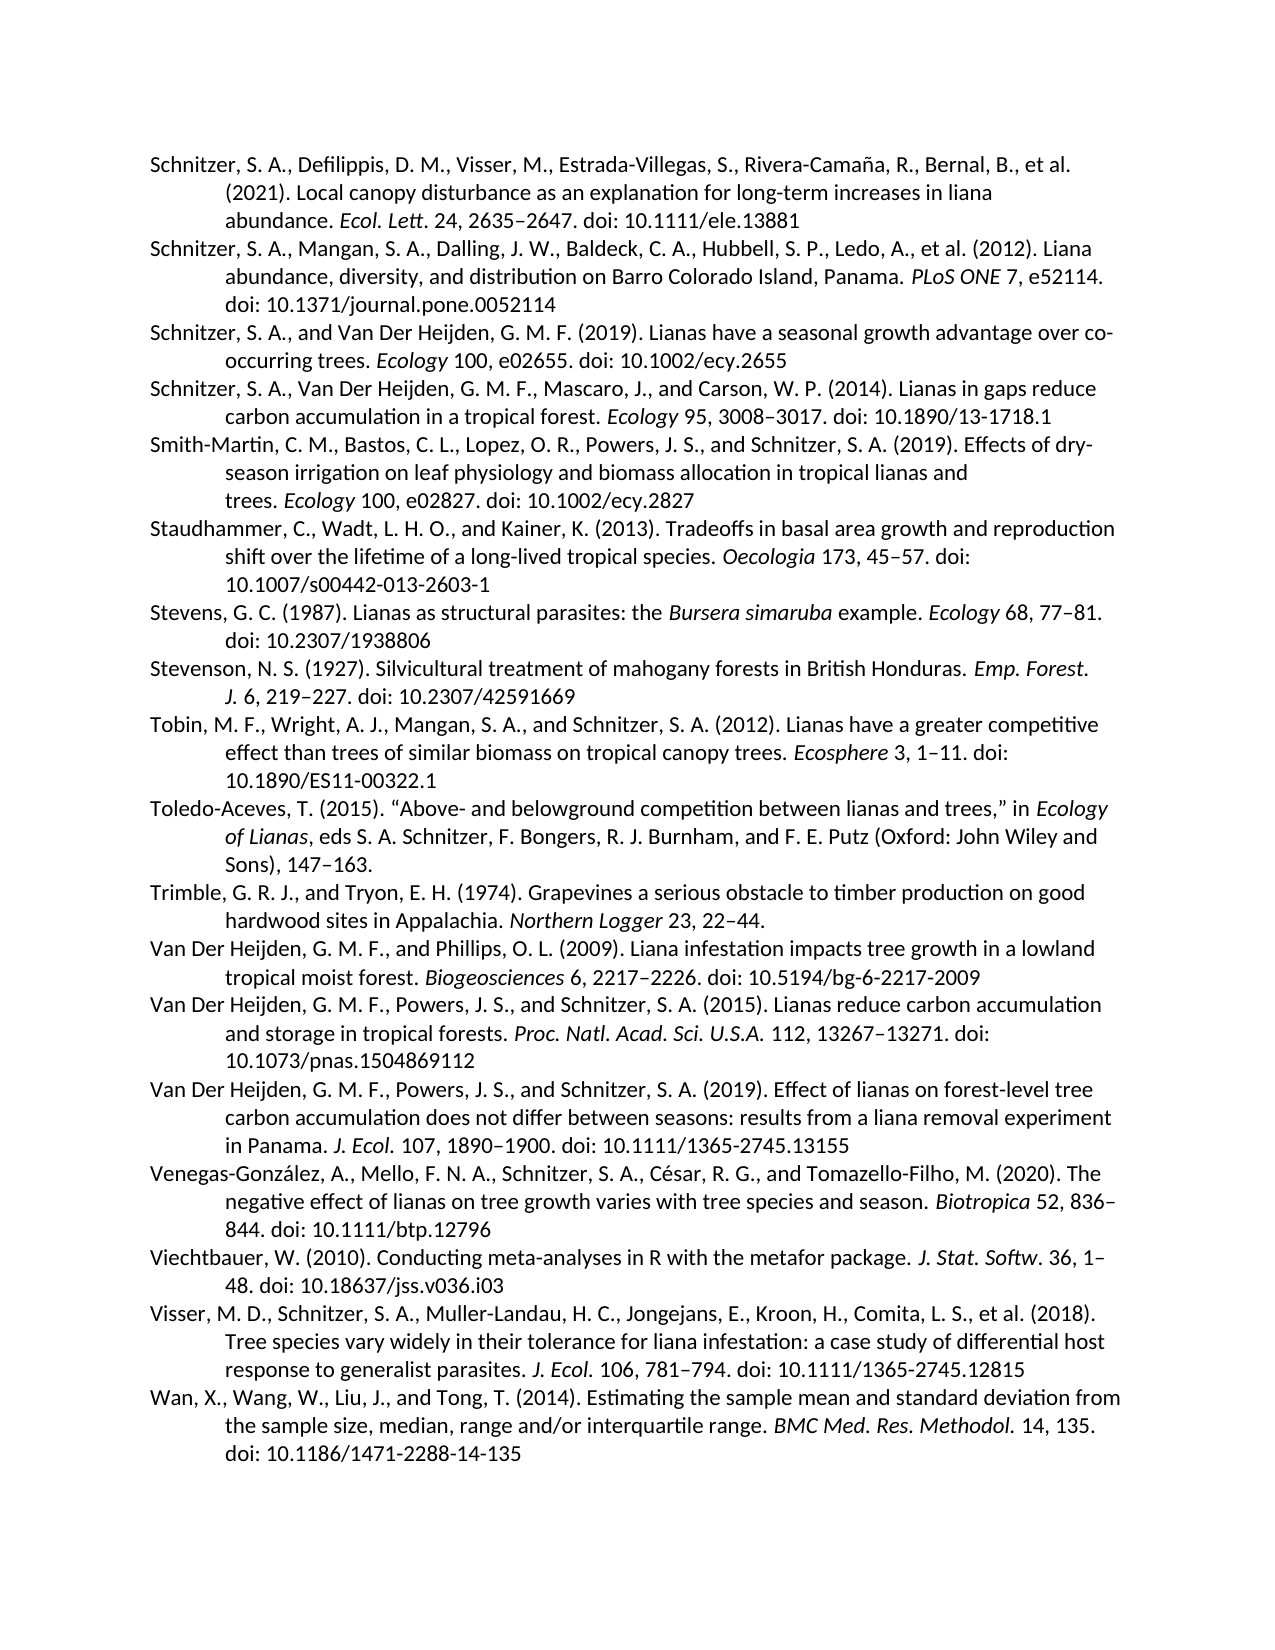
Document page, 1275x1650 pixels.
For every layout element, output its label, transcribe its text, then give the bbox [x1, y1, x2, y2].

text Trimble, G. R. J., and Tryon, E. H. (1974). Grapevines a serious obstacle to timber production on good hardwood sites in Appalachia. Northern Logger 23, 22–44. [150, 878, 1125, 934]
text Van Der Heijden, G. M. F., Powers, J. S., and Schnitzer, S. A. (2015). Lianas reduce carbon accumulation and storage in tropical forests. Proc. Natl. Acad. Sci. U.S.A. 112, 13267–13271. doi: 10.1073/pnas.1504869112 [150, 991, 1125, 1075]
text Wan, X., Wang, W., Liu, J., and Tong, T. (2014). Estimating the sample mean and standard deviation from the sample size, median, range and/or interquartile range. BMC Med. Res. Methodol. 14, 135. doi: 10.1186/1471-2288-14-135 [150, 1383, 1125, 1467]
text Schnitzer, S. A., and Van Der Heijden, G. M. F. (2019). Lianas have a seasonal growth advantage over co-occurring trees. Ecology 100, e02655. doi: 10.1002/ecy.2655 [150, 318, 1125, 374]
text Viechtbauer, W. (2010). Conducting meta-analyses in R with the metafor package. J. Stat. Softw. 36, 1–48. doi: 10.18637/jss.v036.i03 [150, 1243, 1125, 1299]
text Van Der Heijden, G. M. F., Powers, J. S., and Schnitzer, S. A. (2019). Effect of lianas on forest-level tree carbon accumulation does not differ between seasons: results from a liana removal experiment in Panama. J. Ecol. 107, 1890–1900. doi: 10.1111/1365-2745.13155 [150, 1075, 1125, 1159]
text Stevenson, N. S. (1927). Silvicultural treatment of mahogany forests in British Honduras. Emp. Forest. J. 6, 219–227. doi: 10.2307/42591669 [150, 654, 1125, 710]
text Van Der Heijden, G. M. F., and Phillips, O. L. (2009). Liana infestation impacts tree growth in a lowland tropical moist forest. Biogeosciences 6, 2217–2226. doi: 10.5194/bg-6-2217-2009 [150, 934, 1125, 991]
text Venegas-González, A., Mello, F. N. A., Schnitzer, S. A., César, R. G., and Tomazello-Filho, M. (2020). The negative effect of lianas on tree growth varies with tree species and season. Biotropica 52, 836–844. doi: 10.1111/btp.12796 [150, 1159, 1125, 1243]
text Schnitzer, S. A., Defilippis, D. M., Visser, M., Estrada-Villegas, S., Rivera-Camaña, R., Bernal, B., et al. (2021). Local canopy disturbance as an explanation for long-term increases in liana abundance. Ecol. Lett. 24, 2635–2647. doi: 10.1111/ele.13881 [150, 150, 1125, 234]
text Staudhammer, C., Wadt, L. H. O., and Kainer, K. (2013). Tradeoffs in basal area growth and reproduction shift over the lifetime of a long-lived tropical species. Oecologia 173, 45–57. doi: 10.1007/s00442-013-2603-1 [150, 514, 1125, 598]
text Toledo-Aceves, T. (2015). “Above- and belowground competition between lianas and trees,” in Ecology of Lianas, eds S. A. Schnitzer, F. Bongers, R. J. Burnham, and F. E. Putz (Oxford: John Wiley and Sons), 147–163. [150, 794, 1125, 878]
text Tobin, M. F., Wright, A. J., Mangan, S. A., and Schnitzer, S. A. (2012). Lianas have a greater competitive effect than trees of similar biomass on tropical canopy trees. Ecosphere 3, 1–11. doi: 10.1890/ES11-00322.1 [150, 710, 1125, 794]
text Schnitzer, S. A., Van Der Heijden, G. M. F., Mascaro, J., and Carson, W. P. (2014). Lianas in gaps reduce carbon accumulation in a tropical forest. Ecology 95, 3008–3017. doi: 10.1890/13-1718.1 [150, 374, 1125, 430]
text Stevens, G. C. (1987). Lianas as structural parasites: the Bursera simaruba example. Ecology 68, 77–81. doi: 10.2307/1938806 [150, 598, 1125, 654]
text Smith-Martin, C. M., Bastos, C. L., Lopez, O. R., Powers, J. S., and Schnitzer, S. A. (2019). Effects of dry-season irrigation on leaf physiology and biomass allocation in tropical lianas and trees. Ecology 100, e02827. doi: 10.1002/ecy.2827 [150, 430, 1125, 514]
text Schnitzer, S. A., Mangan, S. A., Dalling, J. W., Baldeck, C. A., Hubbell, S. P., Ledo, A., et al. (2012). Liana abundance, diversity, and distribution on Barro Colorado Island, Panama. PLoS ONE 7, e52114. doi: 10.1371/journal.pone.0052114 [150, 234, 1125, 318]
text Visser, M. D., Schnitzer, S. A., Muller-Landau, H. C., Jongejans, E., Kroon, H., Comita, L. S., et al. (2018). Tree species vary widely in their tolerance for liana infestation: a case study of differential host response to generalist parasites. J. Ecol. 106, 781–794. doi: 10.1111/1365-2745.12815 [150, 1299, 1125, 1383]
